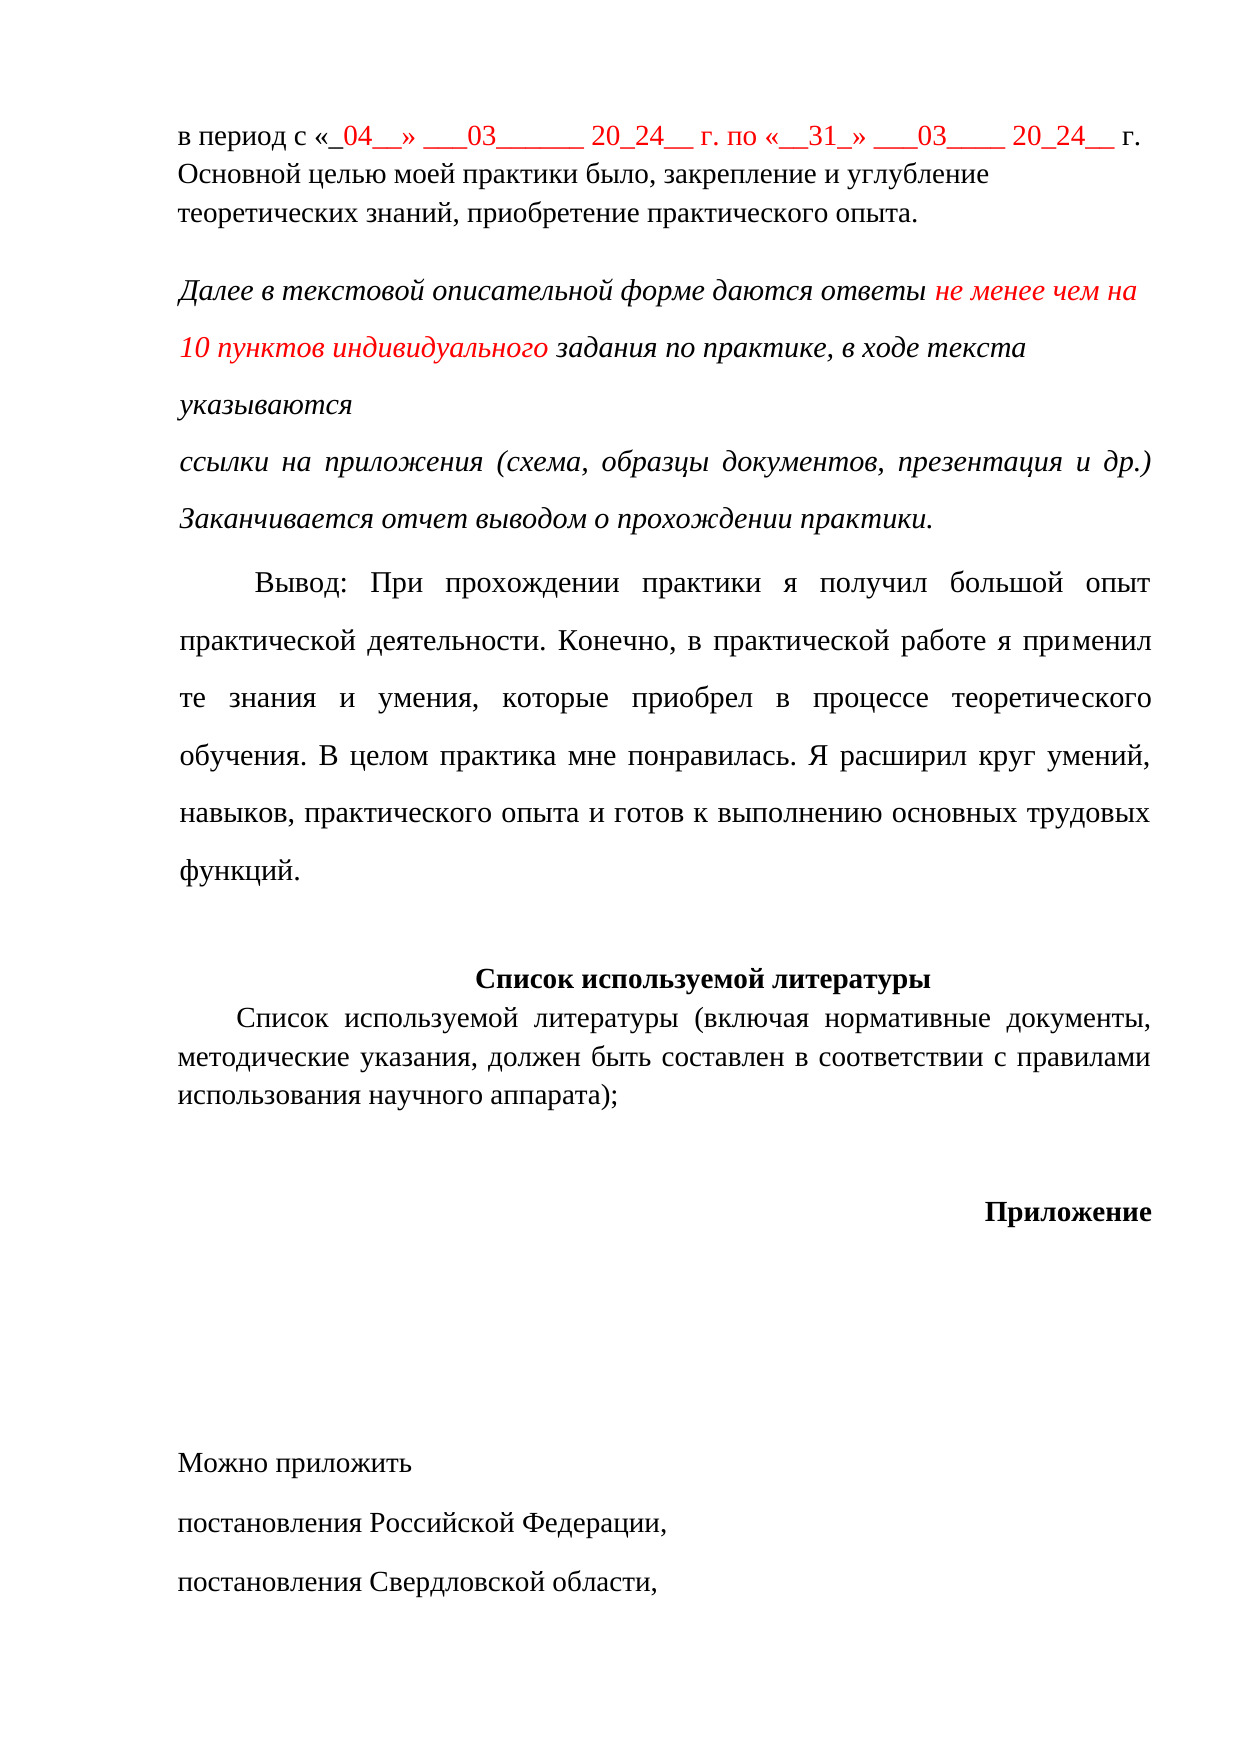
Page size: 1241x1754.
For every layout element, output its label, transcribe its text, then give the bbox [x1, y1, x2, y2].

text постановления Российской Федерации, [177, 1505, 1152, 1538]
text ссылки на приложения (схема, образцы документов, презентация и др.) Заканчивается отчет выводом о прохождении практики. [179, 426, 1152, 541]
text Список используемой литературы [179, 943, 1152, 1000]
text постановления Свердловской области, [177, 1564, 1152, 1598]
text Можно приложить [177, 1445, 1152, 1479]
text Приложение [177, 1194, 1152, 1228]
text Далее в текстовой описательной форме даются ответы не менее чем на 10 пунктов индивидуального задания по практике, в ходе текста указываются [179, 254, 1149, 426]
text Вывод: При прохождении практики я получил большой опыт практической деятельности. Конечно, в практической работе я применил те знания и умения, которые приобрел в процессе теоретического обучения. В целом практика мне понравилась. Я расширил круг умений, навыков, практического опыта и готов к выполнению основных трудовых функций. [179, 547, 1152, 892]
text в период с «_04__» ___03______ 20_24__ г. по «__31_» ___03____ 20_24__ г. Основной целью моей практики было, закрепление и углубление теоретических знаний, приобретение практического опыта. [177, 118, 1152, 229]
text Список используемой литературы (включая нормативные документы, методические указания, должен быть составлен в соответствии с правилами использования научного аппарата); [177, 1000, 1152, 1111]
